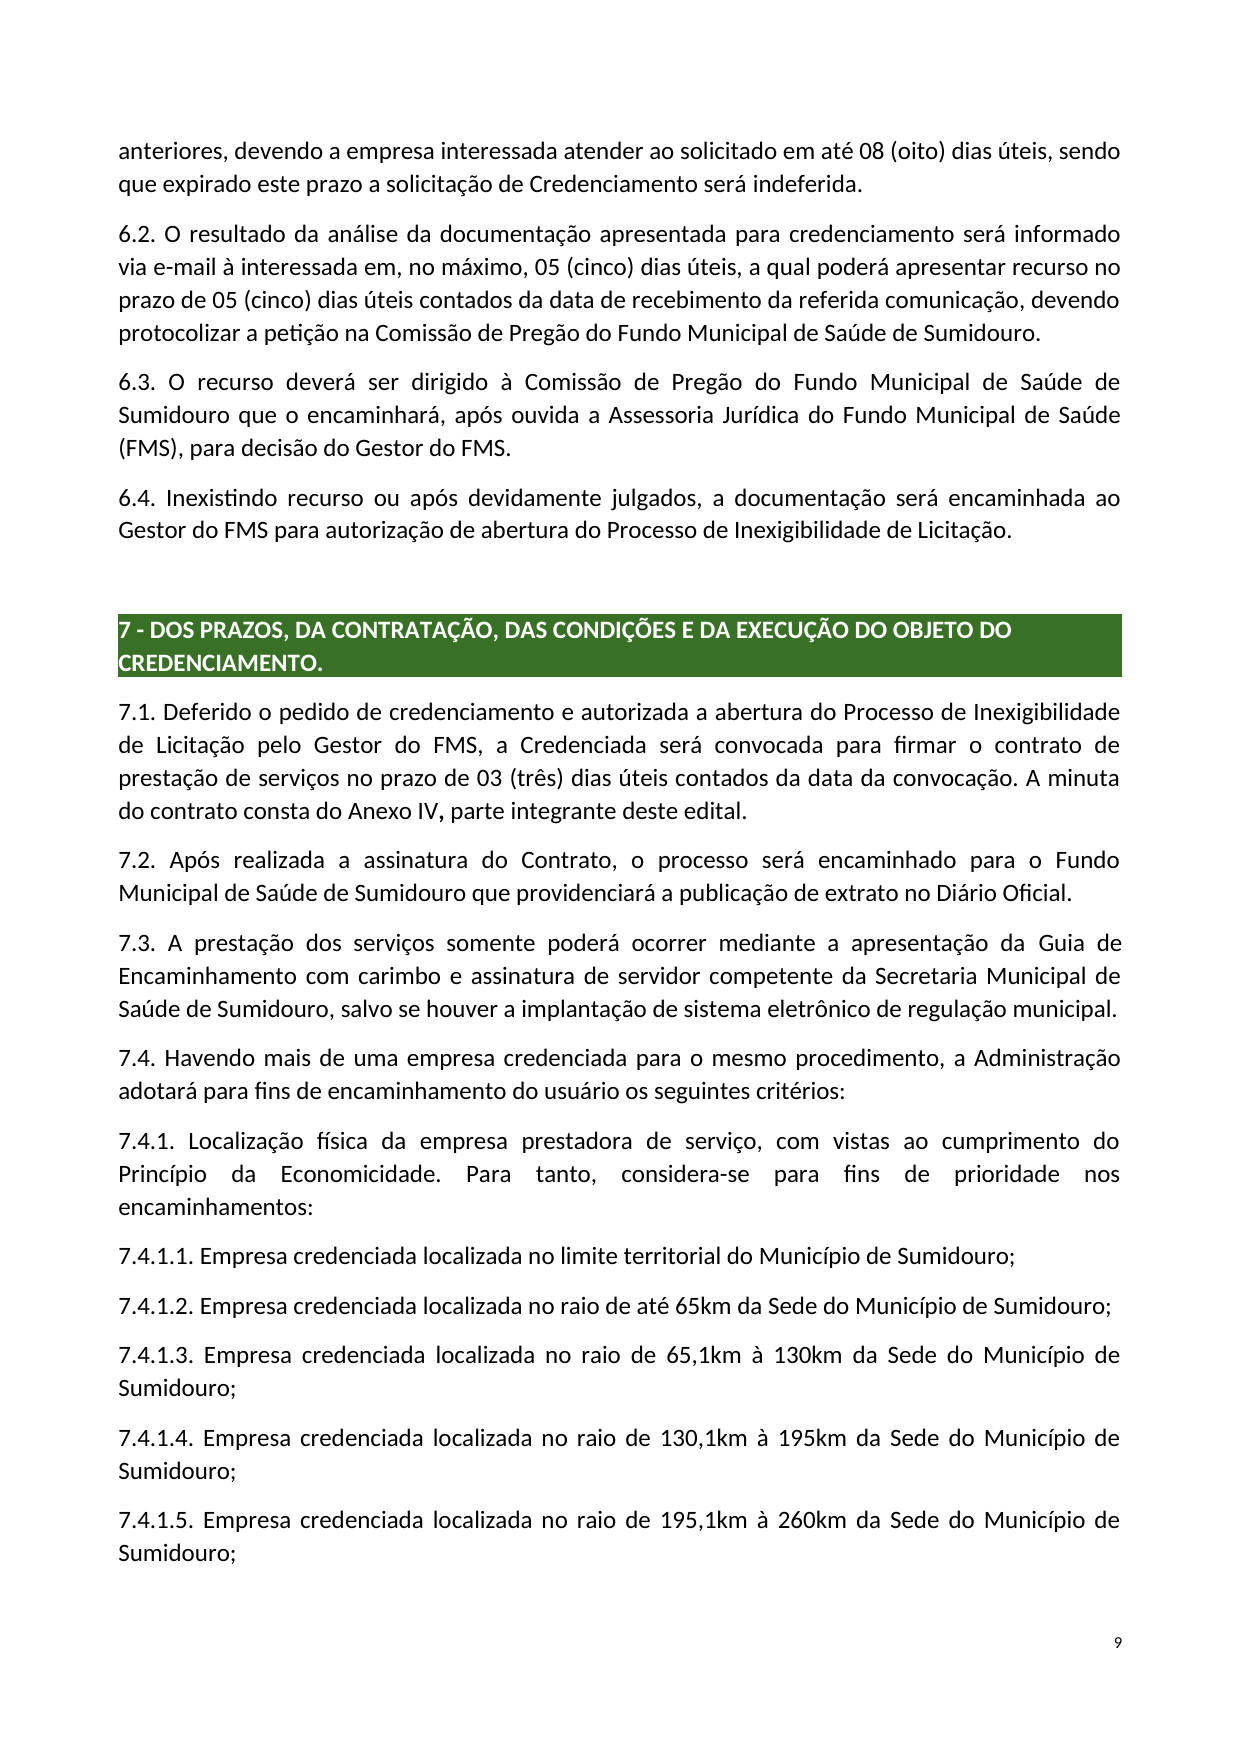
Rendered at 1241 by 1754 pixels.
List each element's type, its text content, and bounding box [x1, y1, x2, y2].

text 7.3. A prestação dos serviços somente poderá ocorrer mediante a apresentação da Guia de Encaminhamento com carimbo e assinatura de servidor competente da Secretaria Municipal de Saúde de Sumidouro, salvo se houver a implantação de sistema eletrônico de regulação municipal. [118, 927, 1122, 1023]
text 6.2. O resultado da análise da documentação apresentada para credenciamento será informado via e-mail à interessada em, no máximo, 05 (cinco) dias úteis, a qual poderá apresentar recurso no prazo de 05 (cinco) dias úteis contados da data de recebimento da referida comunicação, devendo protocolizar a petição na Comissão de Pregão do Fundo Municipal de Saúde de Sumidouro. [118, 218, 1122, 347]
text 7.4.1.3. Empresa credenciada localizada no raio de 65,1km à 130km da Sede do Município de Sumidouro; [118, 1339, 1122, 1403]
text 7.4.1.1. Empresa credenciada localizada no limite territorial do Município de Sumidouro; [118, 1240, 1122, 1271]
text 7.1. Deferido o pedido de credenciamento e autorizada a abertura do Processo de Inexigibilidade de Licitação pelo Gestor do FMS, a Credenciada será convocada para firmar o contrato de prestação de serviços no prazo de 03 (três) dias úteis contados da data da convocação. A minuta do contrato consta do Anexo IV, parte integrante deste edital. [118, 696, 1122, 826]
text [118, 135, 1122, 199]
text 7.4.1.2. Empresa credenciada localizada no raio de até 65km da Sede do Município de Sumidouro; [118, 1290, 1122, 1321]
text 7.4.1.5. Empresa credenciada localizada no raio de 195,1km à 260km da Sede do Município de Sumidouro; [118, 1504, 1122, 1568]
text 6.4. Inexistindo recurso ou após devidamente julgados, a documentação será encaminhada ao Gestor do FMS para autorização de abertura do Processo de Inexigibilidade de Licitação. [118, 482, 1122, 545]
text 7.4.1. Localização física da empresa prestadora de serviço, com vistas ao cumprimento do Princípio da Economicidade. Para tanto, considera-se para fins de prioridade nos encaminhamentos: [118, 1125, 1122, 1221]
text 6.3. O recurso deverá ser dirigido à Comissão de Pregão do Fundo Municipal de Saúde de Sumidouro que o encaminhará, após ouvida a Assessoria Jurídica do Fundo Municipal de Saúde (FMS), para decisão do Gestor do FMS. [118, 366, 1122, 463]
text 7.2. Após realizada a assinatura do Contrato, o processo será encaminhado para o Fundo Municipal de Saúde de Sumidouro que providenciará a publicação de extrato no Diário Oficial. [118, 844, 1122, 908]
text 7.4.1.4. Empresa credenciada localizada no raio de 130,1km à 195km da Sede do Município de Sumidouro; [118, 1422, 1122, 1486]
text 7.4. Havendo mais de uma empresa credenciada para o mesmo procedimento, a Administração adotará para fins de encaminhamento do usuário os seguintes critérios: [118, 1042, 1122, 1106]
text 7 - DOS PRAZOS, DA CONTRATAÇÃO, DAS CONDIÇÕES E DA EXECUÇÃO DO OBJETO DO CREDENCIAMENTO. [118, 614, 1122, 677]
